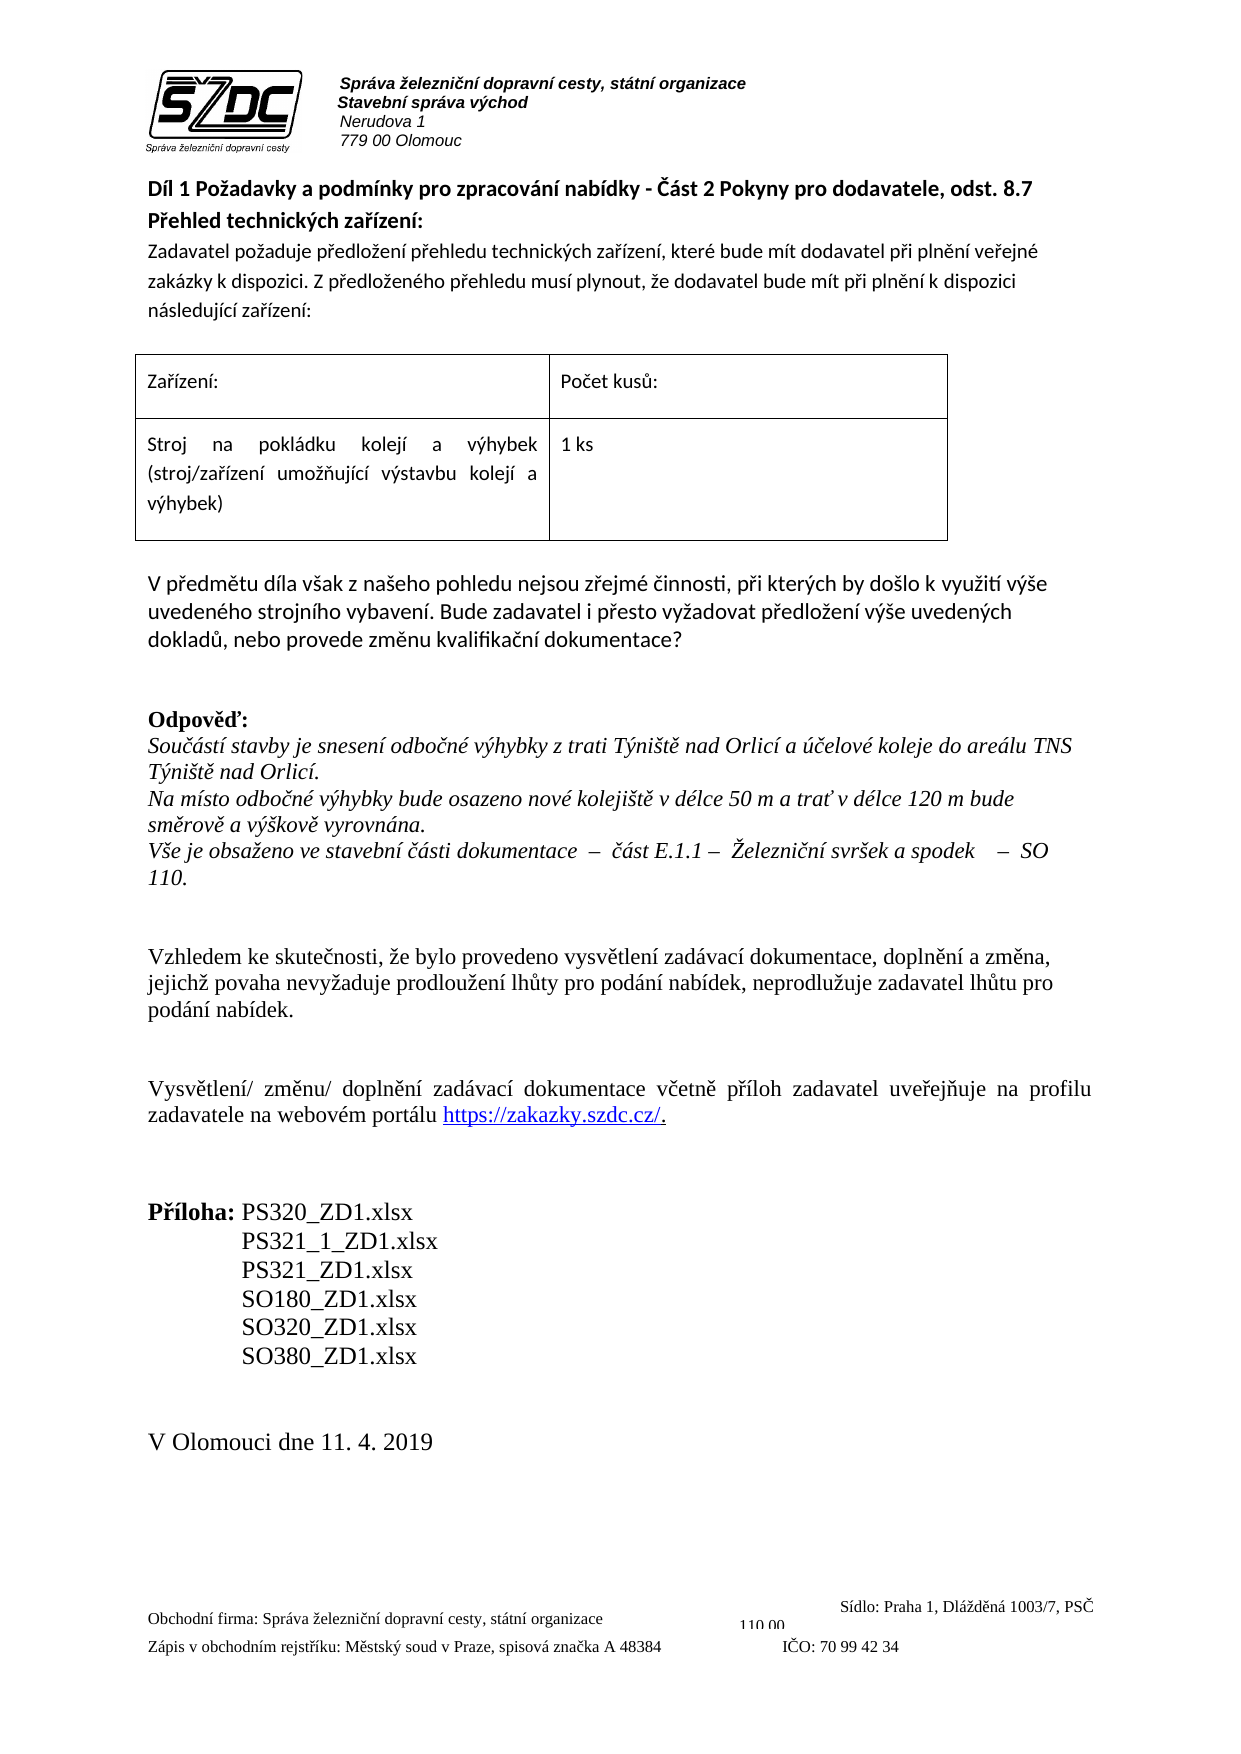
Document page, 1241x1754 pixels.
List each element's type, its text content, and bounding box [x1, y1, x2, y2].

text Vše je obsaženo ve stavební části dokumentace – část E.1.1 – Železniční svršek a spodek – SO 110. [148, 837, 1093, 890]
text SO380_ZD1.xlsx [148, 1341, 1093, 1370]
text PS321_1_ZD1.xlsx [148, 1226, 1093, 1255]
text Vysvětlení/ změnu/ doplnění zadávací dokumentace včetně příloh zadavatel uveřejňuje na profilu zadavatele na webovém portálu https://zakazky.szdc.cz/. [148, 1075, 1093, 1127]
table_header Počet kusů: [550, 355, 947, 418]
text PS321_ZD1.xlsx [148, 1255, 1093, 1284]
text SO320_ZD1.xlsx [148, 1312, 1093, 1341]
text Díl 1 Požadavky a podmínky pro zpracování nabídky - Část 2 Pokyny pro dodavatele, odst. 8.7 Přehled technických zařízení: [148, 174, 1093, 234]
text Na místo odbočné výhybky bude osazeno nové kolejiště v délce 50 m a trať v délce 120 m bude směrově a výškově vyrovnána. [148, 785, 1093, 837]
picture [145, 69, 303, 153]
text SO180_ZD1.xlsx [148, 1284, 1093, 1312]
table_cell Stroj na pokládku kolejí a výhybek (stroj/zařízení umožňující výstavbu kolejí a výhybek) [136, 419, 549, 540]
text Odpověď: [148, 706, 1093, 732]
text Vzhledem ke skutečnosti, že bylo provedeno vysvětlení zadávací dokumentace, doplnění a změna, jejichž povaha nevyžaduje prodloužení lhůty pro podání nabídek, neprodlužuje zadavatel lhůtu pro podání nabídek. [148, 943, 1093, 1022]
table_cell 1 ks [550, 419, 947, 540]
table_header Zařízení: [136, 355, 549, 418]
text Součástí stavby je snesení odbočné výhybky z trati Týniště nad Orlicí a účelové koleje do areálu TNS Týniště nad Orlicí. [148, 732, 1093, 785]
text V Olomouci dne 11. 4. 2019 [148, 1427, 1093, 1456]
text V předmětu díla však z našeho pohledu nejsou zřejmé činnosti, při kterých by došlo k využití výše uvedeného strojního vybavení. Bude zadavatel i přesto vyžadovat předložení výše uvedených dokladů, nebo provede změnu kvalifikační dokumentace? [148, 569, 1093, 653]
text Příloha: PS320_ZD1.xlsx [148, 1197, 1093, 1226]
text Zadavatel požaduje předložení přehledu technických zařízení, které bude mít dodavatel při plnění veřejné zakázky k dispozici. Z předloženého přehledu musí plynout, že dodavatel bude mít při plnění k dispozici následující zařízení: [148, 239, 1093, 322]
